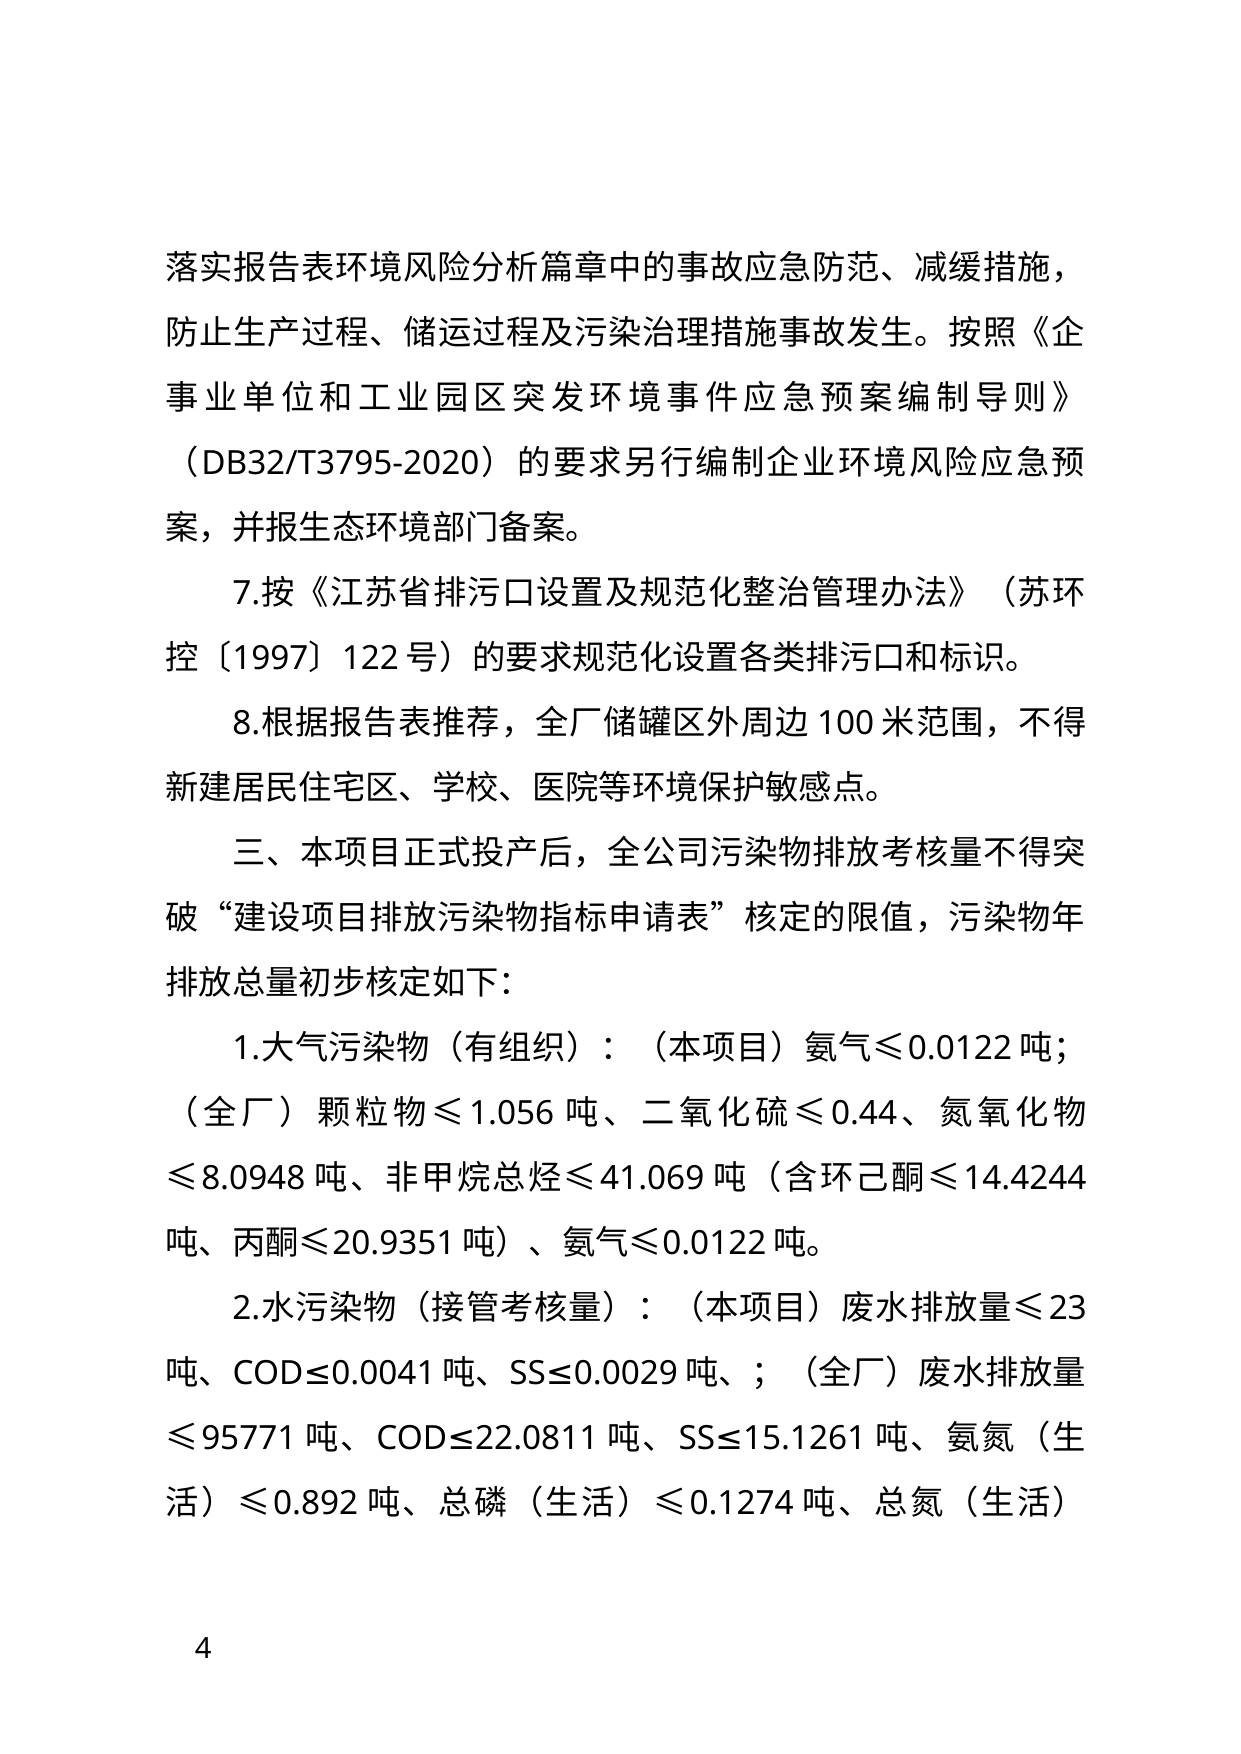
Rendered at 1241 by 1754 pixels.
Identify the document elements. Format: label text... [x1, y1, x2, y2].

text 1.大气污染物（有组织）：（本项目）氨气≤0.0122吨；（全厂）颗粒物≤1.056吨、二氧化硫≤0.44、氮氧化物≤8.0948吨、非甲烷总烃≤41.069吨（含环己酮≤14.4244吨、丙酮≤20.9351吨）、氨气≤0.0122吨。 [165, 1013, 1087, 1273]
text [165, 1273, 1087, 1533]
text 8.根据报告表推荐，全厂储罐区外周边100米范围，不得新建居民住宅区、学校、医院等环境保护敏感点。 [165, 688, 1087, 818]
text 7.按《江苏省排污口设置及规范化整治管理办法》（苏环控〔1997〕122号）的要求规范化设置各类排污口和标识。 [165, 558, 1087, 688]
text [165, 233, 1087, 558]
text 三、本项目正式投产后，全公司污染物排放考核量不得突破“建设项目排放污染物指标申请表”核定的限值，污染物年排放总量初步核定如下： [165, 818, 1087, 1013]
